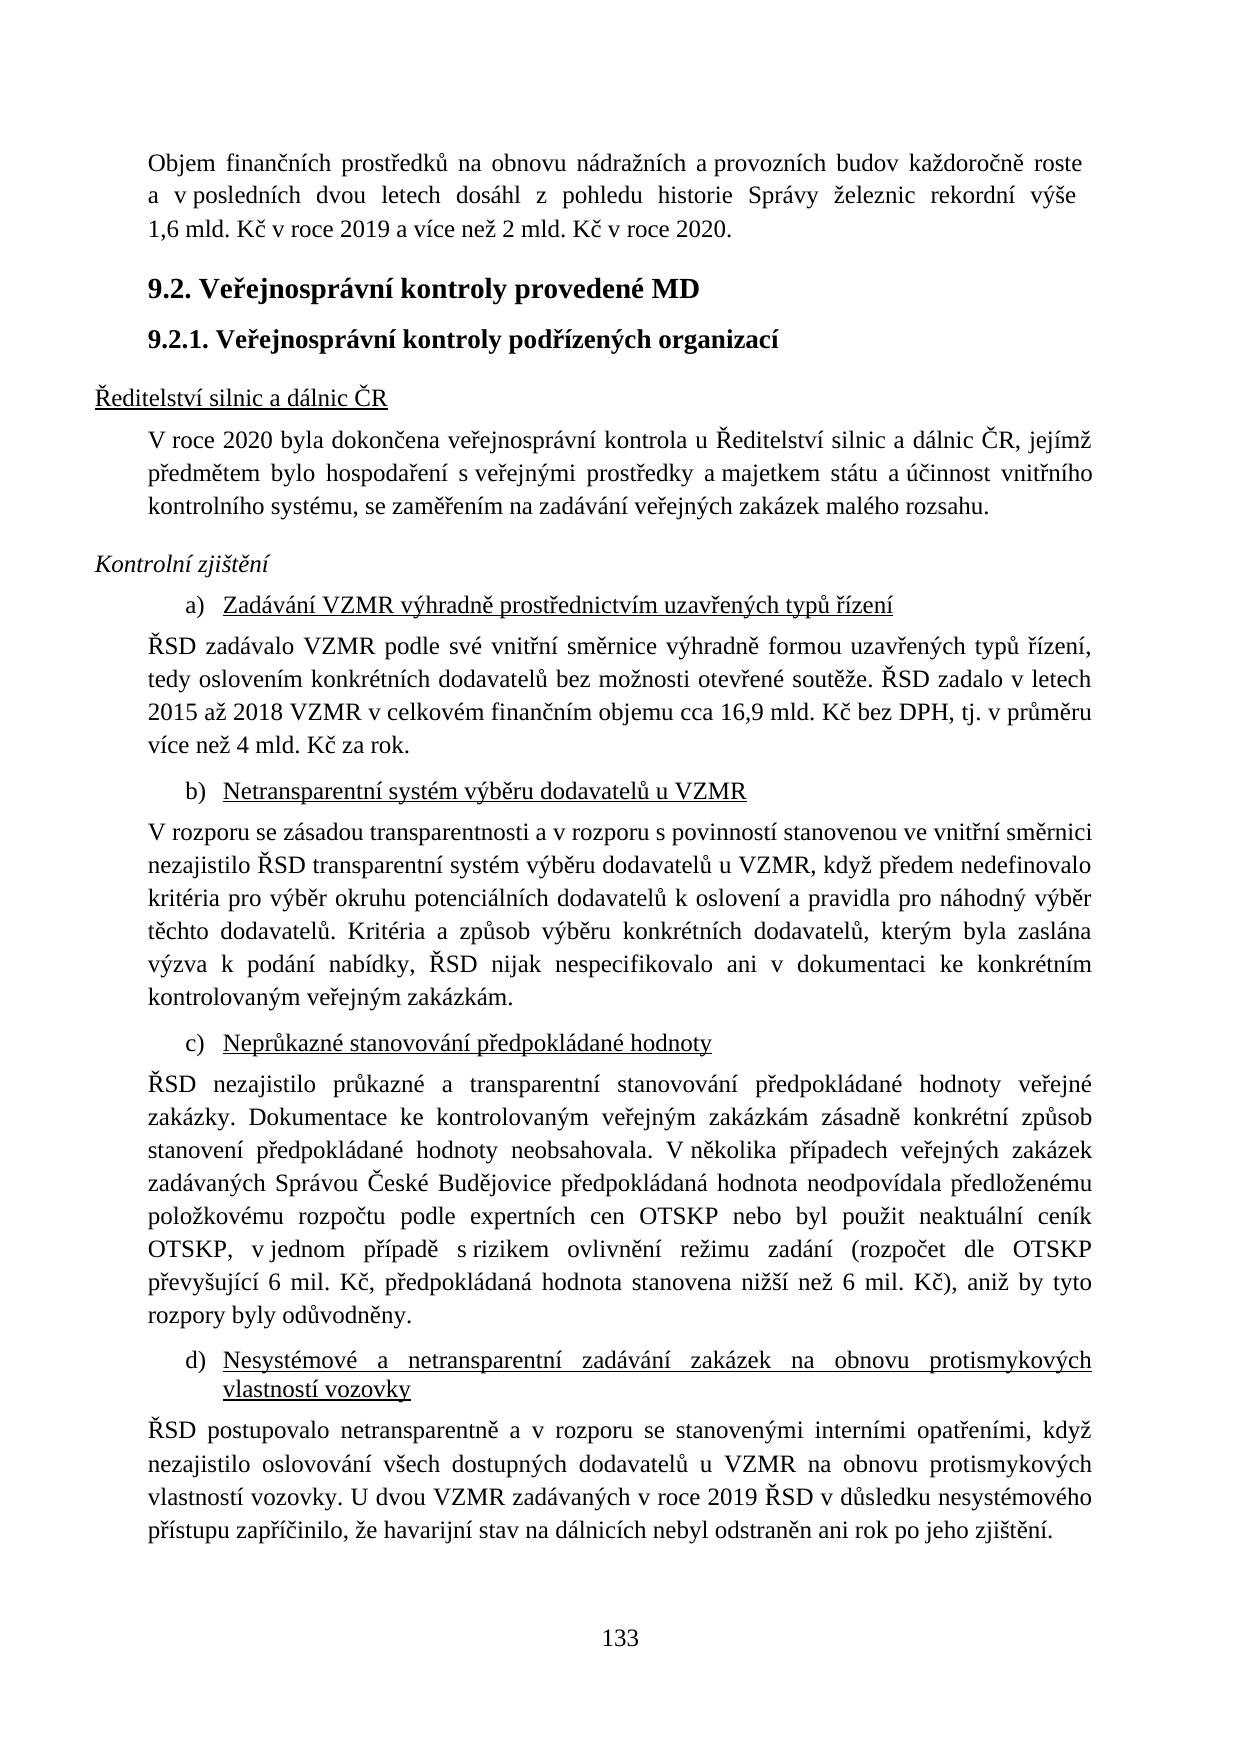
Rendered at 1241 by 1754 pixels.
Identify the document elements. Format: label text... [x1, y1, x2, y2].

text Objem finančních prostředků na obnovu nádražních a provozních budov každoročně roste a v posledních dvou letech dosáhl z pohledu historie Správy železnic rekordní výše 1,6 mld. Kč v roce 2019 a více než 2 mld. Kč v roce 2020. [148, 148, 1093, 242]
text Ředitelství silnic a dálnic ČR [94, 383, 1093, 412]
text V rozporu se zásadou transparentnosti a v rozporu s povinností stanovenou ve vnitřní směrnici nezajistilo ŘSD transparentní systém výběru dodavatelů u VZMR, když předem nedefinovalo kritéria pro výběr okruhu potenciálních dodavatelů k oslovení a pravidla pro náhodný výběr těchto dodavatelů. Kritéria a způsob výběru konkrétních dodavatelů, kterým byla zaslána výzva k podání nabídky, ŘSD nijak nespecifikovalo ani v dokumentaci ke konkrétním kontrolovaným veřejným zakázkám. [148, 817, 1093, 1011]
text Veřejnosprávní kontroly podřízených organizací [148, 323, 1093, 354]
text ŘSD zadávalo VZMR podle své vnitřní směrnice výhradně formou uzavřených typů řízení, tedy oslovením konkrétních dodavatelů bez možnosti otevřené soutěže. ŘSD zadalo v letech 2015 až 2018 VZMR v celkovém finančním objemu cca 16,9 mld. Kč bez DPH, tj. v průměru více než 4 mld. Kč za rok. [148, 631, 1093, 759]
text V roce 2020 byla dokončena veřejnosprávní kontrola u Ředitelství silnic a dálnic ČR, jejímž předmětem bylo hospodaření s veřejnými prostředky a majetkem státu a účinnost vnitřního kontrolního systému, se zaměřením na zadávání veřejných zakázek malého rozsahu. [148, 425, 1093, 519]
text Kontrolní zjištění [94, 549, 1093, 577]
text Veřejnosprávní kontroly provedené MD [148, 272, 1093, 305]
subtitle Zadávání VZMR výhradně prostřednictvím uzavřených typů řízení [185, 590, 1093, 619]
subtitle Neprůkazné stanovování předpokládané hodnoty [185, 1028, 1093, 1056]
text ŘSD postupovalo netransparentně a v rozporu se stanovenými interními opatřeními, když nezajistilo oslovování všech dostupných dodavatelů u VZMR na obnovu protismykových vlastností vozovky. U dvou VZMR zadávaných v roce 2019 ŘSD v důsledku nesystémového přístupu zapříčinilo, že havarijní stav na dálnicích nebyl odstraněn ani rok po jeho zjištění. [148, 1416, 1093, 1543]
subtitle Nesystémové a netransparentní zadávání zakázek na obnovu protismykových vlastností vozovky [185, 1346, 1093, 1403]
text ŘSD nezajistilo průkazné a transparentní stanovování předpokládané hodnoty veřejné zakázky. Dokumentace ke kontrolovaným veřejným zakázkám zásadně konkrétní způsob stanovení předpokládané hodnoty neobsahovala. V několika případech veřejných zakázek zadávaných Správou České Budějovice předpokládaná hodnota neodpovídala předloženému položkovému rozpočtu podle expertních cen OTSKP nebo byl použit neaktuální ceník OTSKP, v jednom případě s rizikem ovlivnění režimu zadání (rozpočet dle OTSKP převyšující 6 mil. Kč, předpokládaná hodnota stanovena nižší než 6 mil. Kč), aniž by tyto rozpory byly odůvodněny. [148, 1069, 1093, 1329]
subtitle Netransparentní systém výběru dodavatelů u VZMR [185, 776, 1093, 804]
